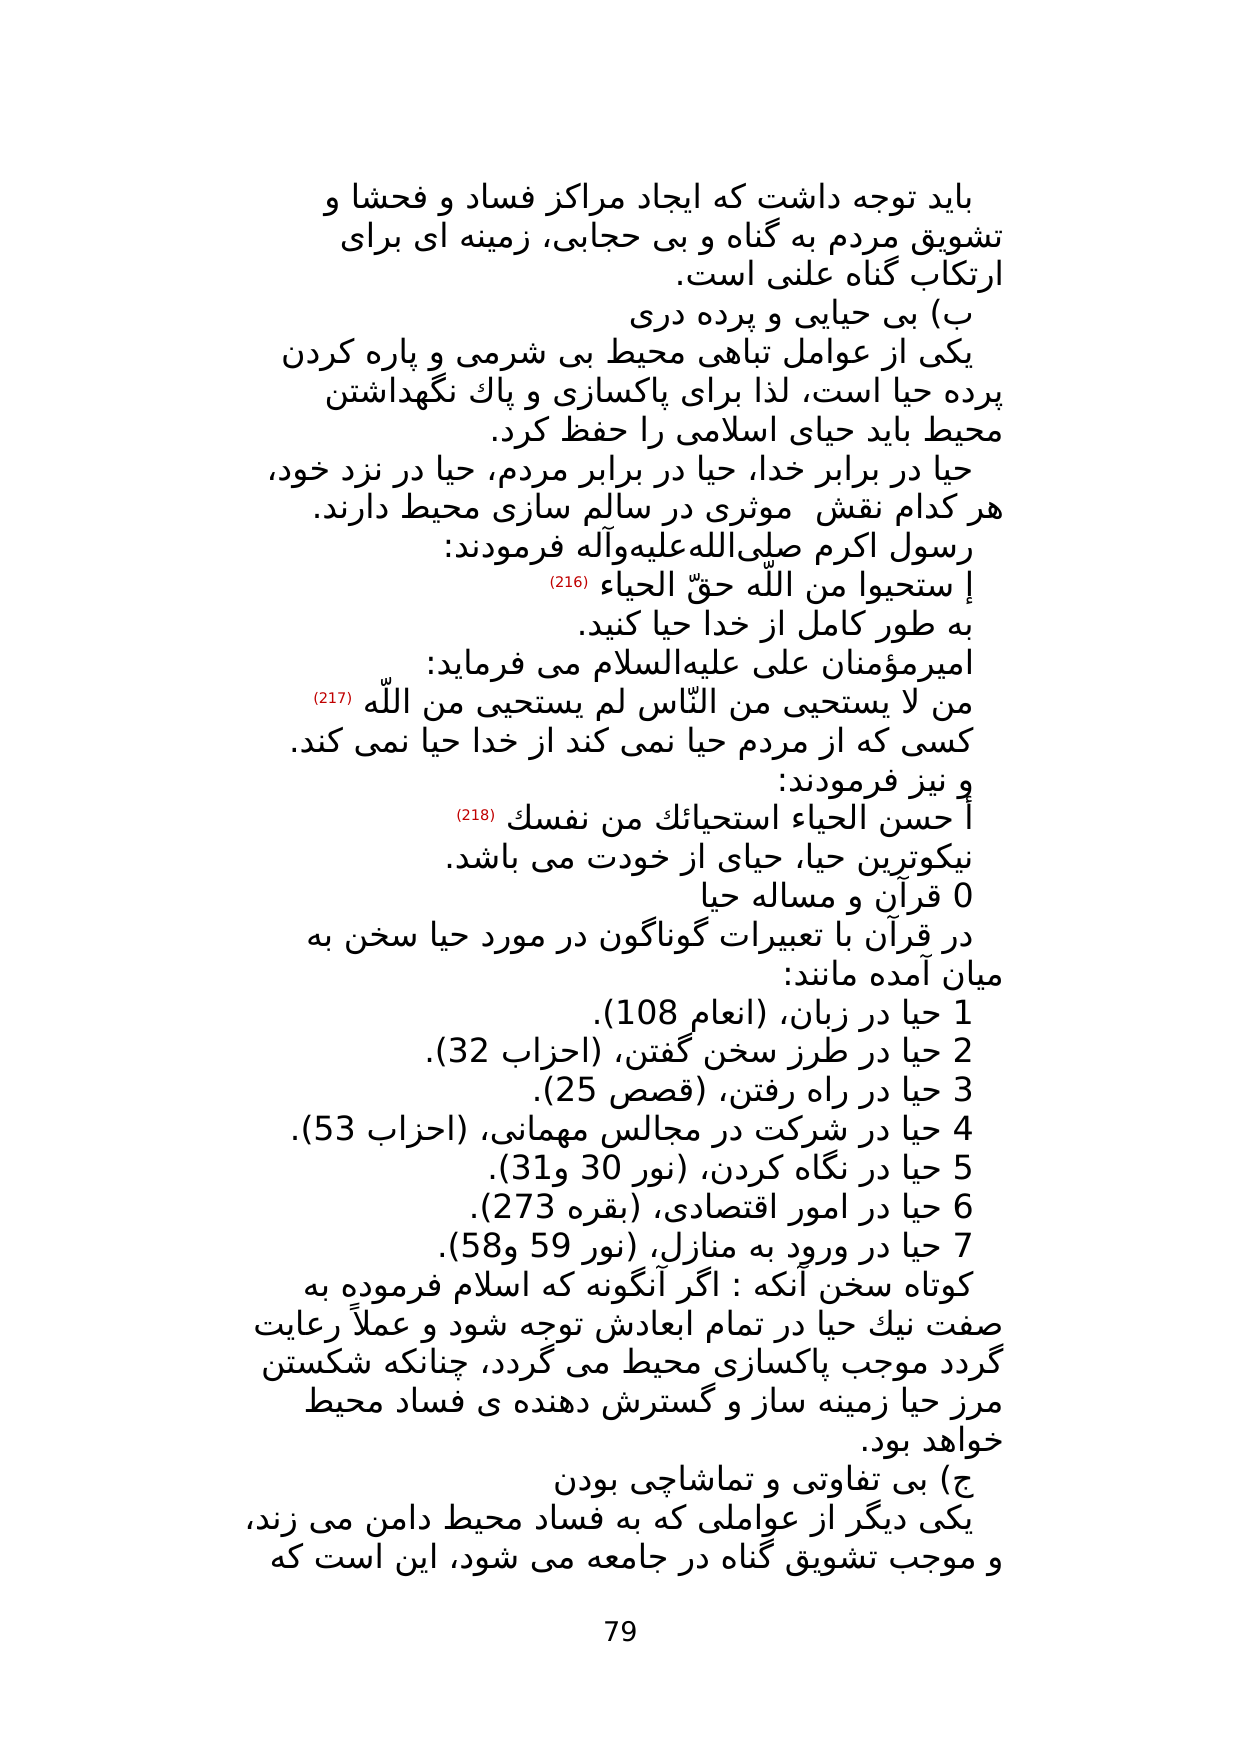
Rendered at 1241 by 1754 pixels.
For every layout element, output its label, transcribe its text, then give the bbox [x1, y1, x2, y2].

text كسى كه از مردم حيا نمى كند از خدا حيا نمى كند. [236, 721, 1004, 760]
text إ ستحيوا من اللّه حقّ الحياء (216) [236, 566, 1004, 604]
text من لا يستحيى من النّاس لم يستحيى من اللّه (217) [236, 682, 1004, 721]
text ج) بى تفاوتى و تماشاچى بودن [236, 1459, 1004, 1498]
text در قرآن با تعبيرات گوناگون در مورد حيا سخن به ميان آمده مانند: [236, 915, 1004, 993]
text 6 حيا در امور اقتصادى، (بقره 273). [236, 1187, 1004, 1226]
text و نيز فرمودند: [236, 760, 1004, 799]
text 7 حيا در ورود به منازل، (نور 59 و58). [236, 1226, 1004, 1265]
text كوتاه سخن آنكه : اگر آنگونه كه اسلام فرموده به صفت نيك حيا در تمام ابعادش توجه شود و عملاً رعايت گردد موجب پاكسازى محيط مى گردد، چنانكه شكستن مرز حيا زمينه ساز و گسترش دهنده ى فساد محيط خواهد بود. [236, 1265, 1004, 1459]
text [236, 1498, 1004, 1576]
text ب) بى حيايى و پرده درى [236, 294, 1004, 333]
text 5 حيا در نگاه كردن، (نور 30 و31). [236, 1148, 1004, 1187]
text بايد توجه داشت كه ايجاد مراكز فساد و فحشا و تشويق مردم به گناه و بى حجابى، زمينه اى براى ارتكاب گناه علنى است. [236, 177, 1004, 294]
text 1 حيا در زبان، (انعام 108). [236, 993, 1004, 1032]
text 2 حيا در طرز سخن گفتن، (احزاب 32). [236, 1032, 1004, 1071]
text 3 حيا در راه رفتن، (قصص 25). [236, 1071, 1004, 1110]
text به طور كامل از خدا حيا كنيد. [236, 604, 1004, 643]
text 4 حيا در شركت در مجالس مهمانى، (احزاب 53). [236, 1110, 1004, 1148]
text أ حسن الحياء استحيائك من نفسك (218) [236, 799, 1004, 838]
text 0 قرآن و مساله حيا [236, 877, 1004, 915]
text حيا در برابر خدا، حيا در برابر مردم، حيا در نزد خود، هر كدام نقش ‍ موثرى در سالم سازى محيط دارند. [236, 449, 1004, 527]
text اميرمؤمنان على عليه‌السلام مى فرمايد: [236, 643, 1004, 682]
text نيكوترين حيا، حياى از خودت مى باشد. [236, 838, 1004, 877]
text يكى از عوامل تباهى محيط بى شرمى و پاره كردن پرده حيا است، لذا براى پاكسازى و پاك نگهداشتن محيط بايد حياى اسلامى را حفظ كرد. [236, 333, 1004, 449]
text رسول اكرم صلى‌الله‌عليه‌وآله فرمودند: [236, 527, 1004, 566]
